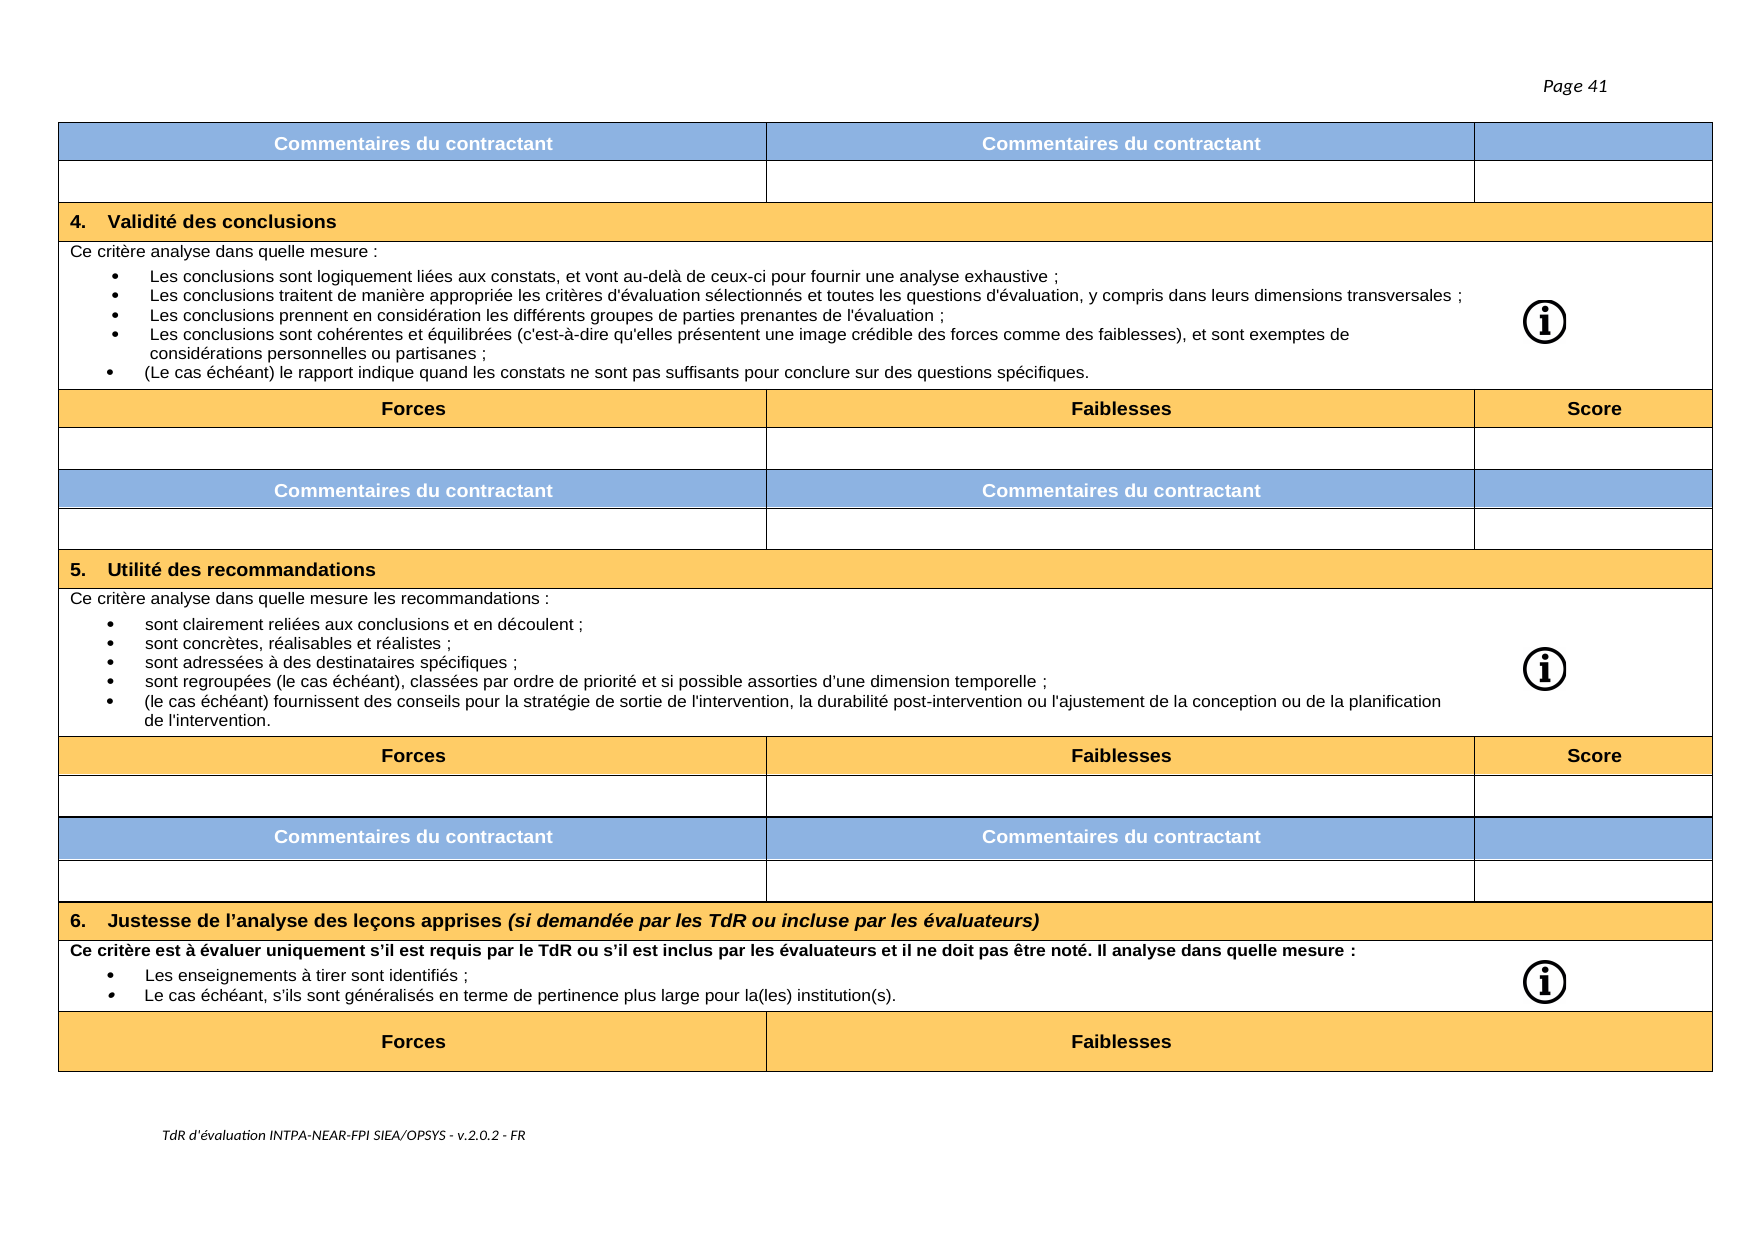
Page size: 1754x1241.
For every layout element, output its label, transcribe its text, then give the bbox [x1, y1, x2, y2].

table_cell Forces [59, 737, 766, 774]
table_cell [1474, 941, 1712, 1011]
table_cell [767, 776, 1474, 816]
table_cell [1474, 1012, 1712, 1071]
table_cell [1475, 776, 1712, 816]
table_cell Commentaires du contractant [767, 818, 1474, 859]
picture [1523, 647, 1567, 691]
table_cell Ce critère analyse dans quelle mesure : Les conclusions sont logiquement liées aux constats, et vont au-delà de ceux-ci pour fournir une analyse exhaustive ; Les conclusions traitent de manière appropriée les critères d'évaluation sélectionnés et toutes les questions d'évaluation, y compris dans leurs dimensions transversales ; Les conclusions prennent en considération les différents groupes de parties prenantes de l'évaluation ; Les conclusions sont cohérentes et équilibrées (c'est-à-dire qu'elles présentent une image crédible des forces comme des faiblesses), et sont exemptes de considérations personnelles ou partisanes ; (Le cas échéant) le rapport indique quand les constats ne sont pas suffisants pour conclure sur des questions spécifiques. [59, 242, 1474, 389]
table_cell Utilité des recommandations [59, 550, 1712, 588]
picture [1523, 960, 1567, 1004]
table_cell [59, 861, 766, 901]
table_cell [1475, 509, 1712, 549]
table_cell [1474, 242, 1712, 389]
table_cell Commentaires du contractant [59, 818, 766, 859]
table_cell [1475, 161, 1712, 202]
table_cell Commentaires du contractant [767, 123, 1474, 160]
table_cell Ce critère est à évaluer uniquement s’il est requis par le TdR ou s’il est inclus par les évaluateurs et il ne doit pas être noté. Il analyse dans quelle mesure : Les enseignements à tirer sont identifiés ; Le cas échéant, s’ils sont généralisés en terme de pertinence plus large pour la(les) institution(s). [59, 941, 1474, 1011]
table_cell [767, 428, 1474, 469]
table_cell Forces [59, 390, 766, 427]
table_cell Faiblesses [767, 737, 1474, 774]
table_cell [767, 861, 1474, 901]
table_cell Validité des conclusions [59, 203, 1712, 241]
table_cell Score [1475, 737, 1712, 774]
table_cell Score [1475, 390, 1712, 427]
table_cell [59, 776, 766, 816]
table_cell [59, 161, 766, 202]
table_cell [59, 428, 766, 469]
table_cell [767, 509, 1474, 549]
table_cell [1475, 123, 1712, 160]
table_cell [1474, 589, 1712, 736]
table_cell [1475, 861, 1712, 901]
table_cell Ce critère analyse dans quelle mesure les recommandations : sont clairement reliées aux conclusions et en découlent ; sont concrètes, réalisables et réalistes ; sont adressées à des destinataires spécifiques ; sont regroupées (le cas échéant), classées par ordre de priorité et si possible assorties d’une dimension temporelle ; (le cas échéant) fournissent des conseils pour la stratégie de sortie de l'intervention, la durabilité post-intervention ou l'ajustement de la conception ou de la planification de l'intervention. [59, 589, 1474, 736]
table_cell [767, 161, 1474, 202]
table_cell [1475, 470, 1712, 507]
table_cell [59, 509, 766, 549]
table_cell [1475, 428, 1712, 469]
table_cell Faiblesses [767, 390, 1474, 427]
table_cell Commentaires du contractant [767, 470, 1474, 507]
table_cell Commentaires du contractant [59, 123, 766, 160]
table_cell [1475, 818, 1712, 859]
table_cell Forces [59, 1012, 766, 1071]
table_cell Justesse de l’analyse des leçons apprises (si demandée par les TdR ou incluse par les évaluateurs) [59, 903, 1712, 940]
picture [1523, 300, 1567, 344]
table_cell Commentaires du contractant [59, 470, 766, 507]
table_cell Faiblesses [767, 1012, 1474, 1071]
